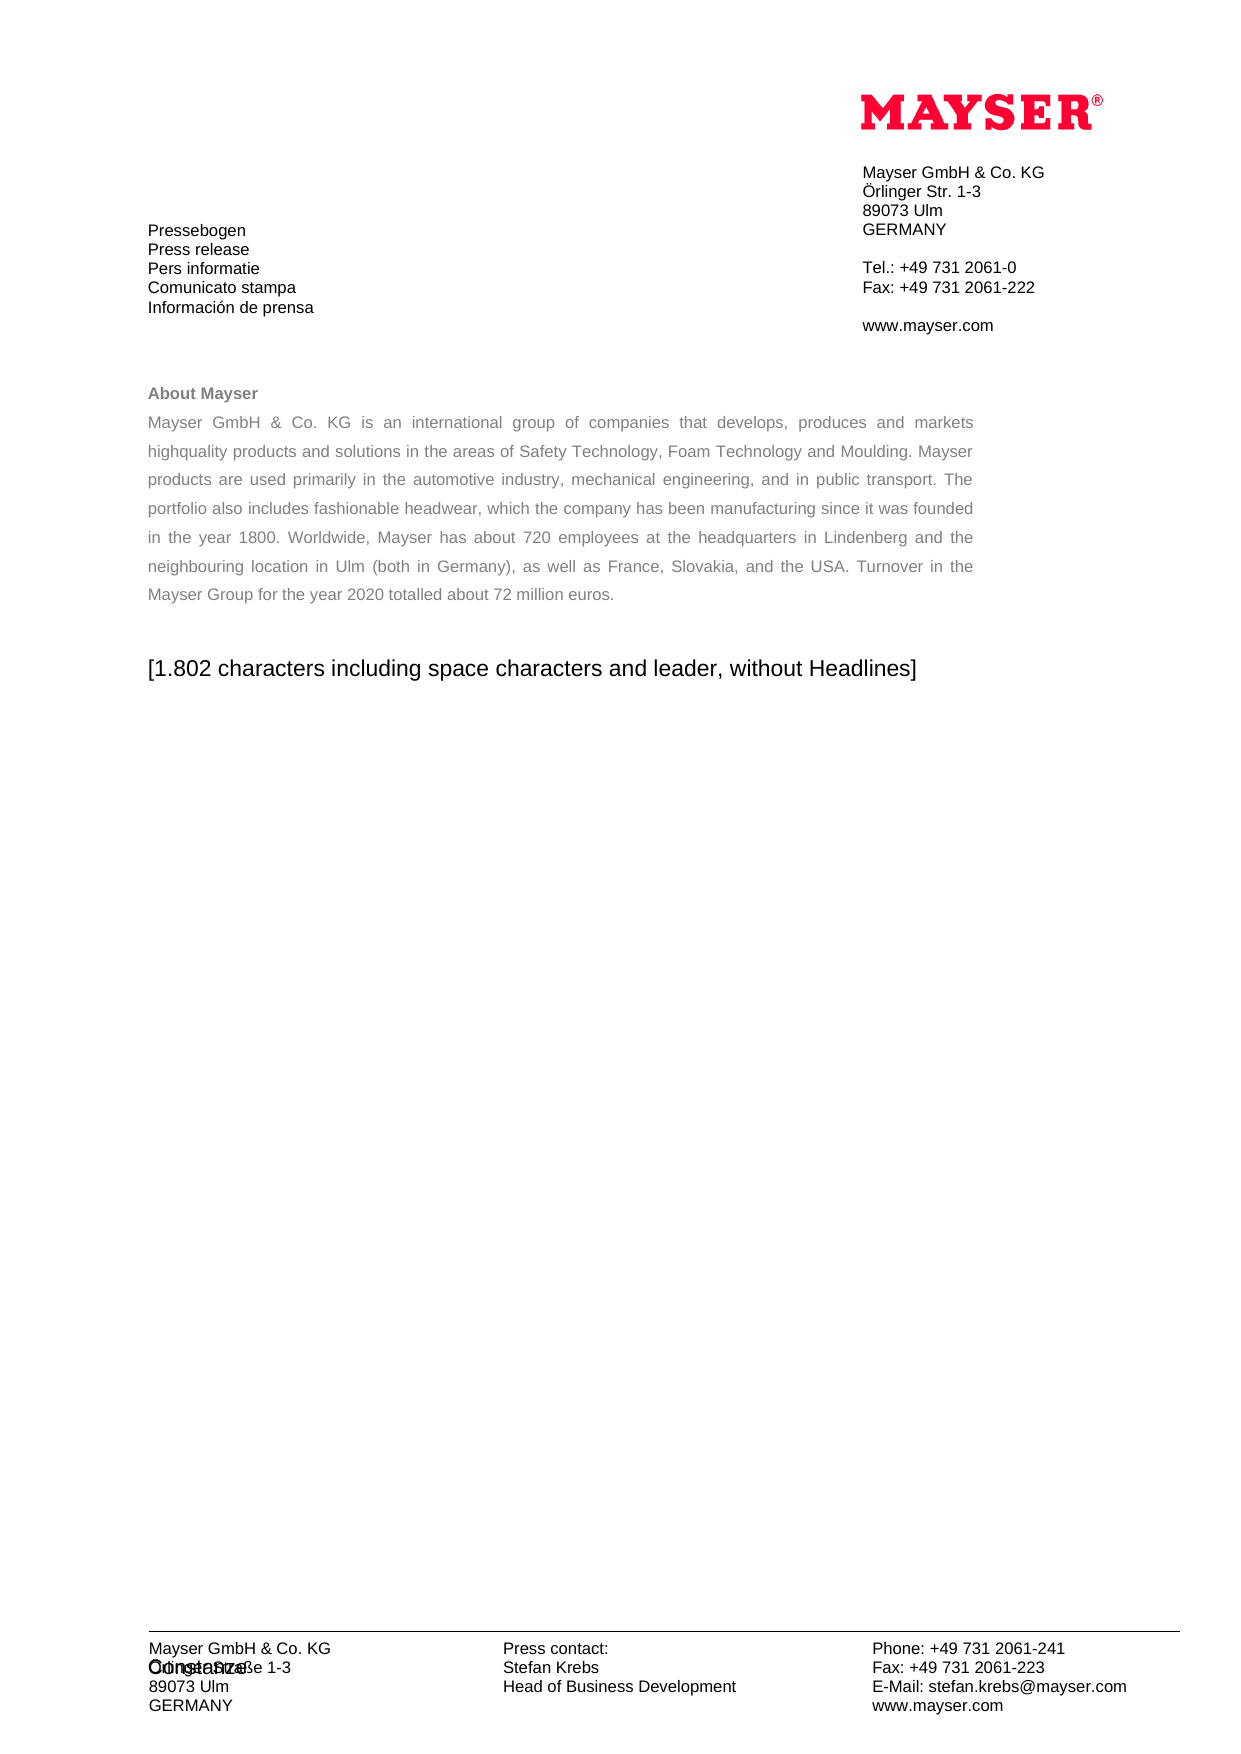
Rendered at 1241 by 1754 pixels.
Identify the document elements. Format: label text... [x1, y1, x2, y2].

text Mayser GmbH & Co. KG is an international group of companies that develops, produces and markets highquality products and solutions in the areas of Safety Technology, Foam Technology and Moulding. Mayser products are used primarily in the automotive industry, mechanical engineering, and in public transport. The portfolio also includes fashionable headwear, which the company has been manufacturing since it was founded in the year 1800. Worldwide, Mayser has about 720 employees at the headquarters in Lindenberg and the neighbouring location in Ulm (both in Germany), as well as France, Slovakia, and the USA. Turnover in the Mayser Group for the year 2020 totalled about 72 million euros. [148, 413, 974, 604]
text [1.802 characters including space characters and leader, without Headlines] [148, 655, 974, 682]
text About Mayser [148, 384, 974, 403]
picture [859, 94, 1105, 132]
